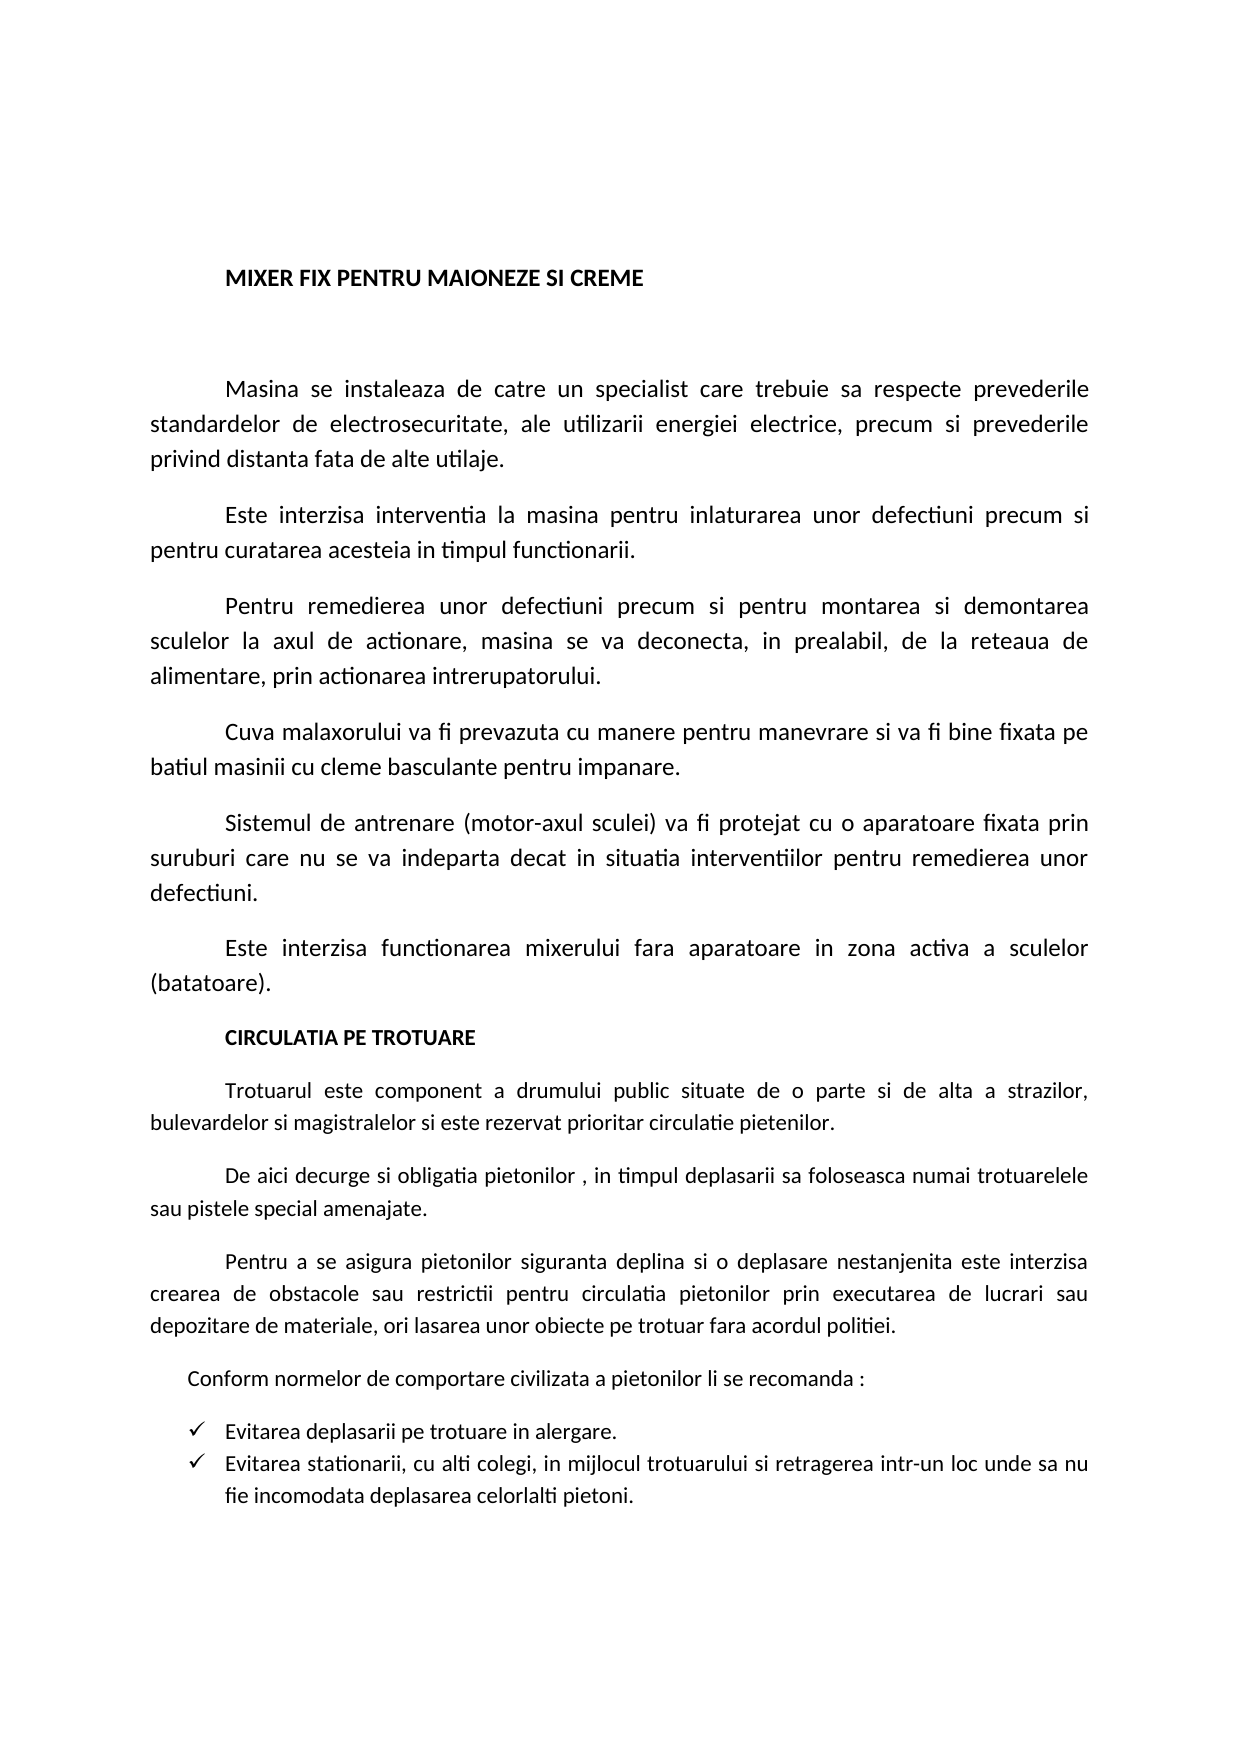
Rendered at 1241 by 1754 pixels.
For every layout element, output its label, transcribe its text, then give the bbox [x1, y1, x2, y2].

text Cuva malaxorului va fi prevazuta cu manere pentru manevrare si va fi bine fixata pe batiul masinii cu cleme basculante pentru impanare. [150, 716, 1090, 781]
text De aici decurge si obligatia pietonilor , in timpul deplasarii sa foloseasca numai trotuarelele sau pistele special amenajate. [150, 1162, 1090, 1222]
text Conform normelor de comportare civilizata a pietonilor li se recomanda : [150, 1364, 1090, 1392]
text Este interzisa interventia la masina pentru inlaturarea unor defectiuni precum si pentru curatarea acesteia in timpul functionarii. [150, 499, 1090, 565]
text Este interzisa functionarea mixerului fara aparatoare in zona activa a sculelor (batatoare). [150, 932, 1090, 998]
text Pentru a se asigura pietonilor siguranta deplina si o deplasare nestanjenita este interzisa crearea de obstacole sau restrictii pentru circulatia pietonilor prin executarea de lucrari sau depozitare de materiale, ori lasarea unor obiecte pe trotuar fara acordul politiei. [150, 1247, 1090, 1339]
text Trotuarul este component a drumului public situate de o parte si de alta a strazilor, bulevardelor si magistralelor si este rezervat prioritar circulatie pietenilor. [150, 1076, 1090, 1137]
list Evitarea stationarii, cu alti colegi, in mijlocul trotuarului si retragerea intr-un loc unde sa nu fie incomodata deplasarea celorlalti pietoni. [187, 1449, 1090, 1509]
text Masina se instaleaza de catre un specialist care trebuie sa respecte prevederile standardelor de electrosecuritate, ale utilizarii energiei electrice, precum si prevederile privind distanta fata de alte utilaje. [150, 373, 1090, 474]
text Pentru remedierea unor defectiuni precum si pentru montarea si demontarea sculelor la axul de actionare, masina se va deconecta, in prealabil, de la reteaua de alimentare, prin actionarea intrerupatorului. [150, 590, 1090, 691]
text MIXER FIX PENTRU MAIONEZE SI CREME [150, 262, 1090, 292]
list Evitarea deplasarii pe trotuare in alergare. [187, 1417, 1090, 1445]
text CIRCULATIA PE TROTUARE [150, 1023, 1090, 1051]
text Sistemul de antrenare (motor-axul sculei) va fi protejat cu o aparatoare fixata prin suruburi care nu se va indeparta decat in situatia interventiilor pentru remedierea unor defectiuni. [150, 807, 1090, 907]
